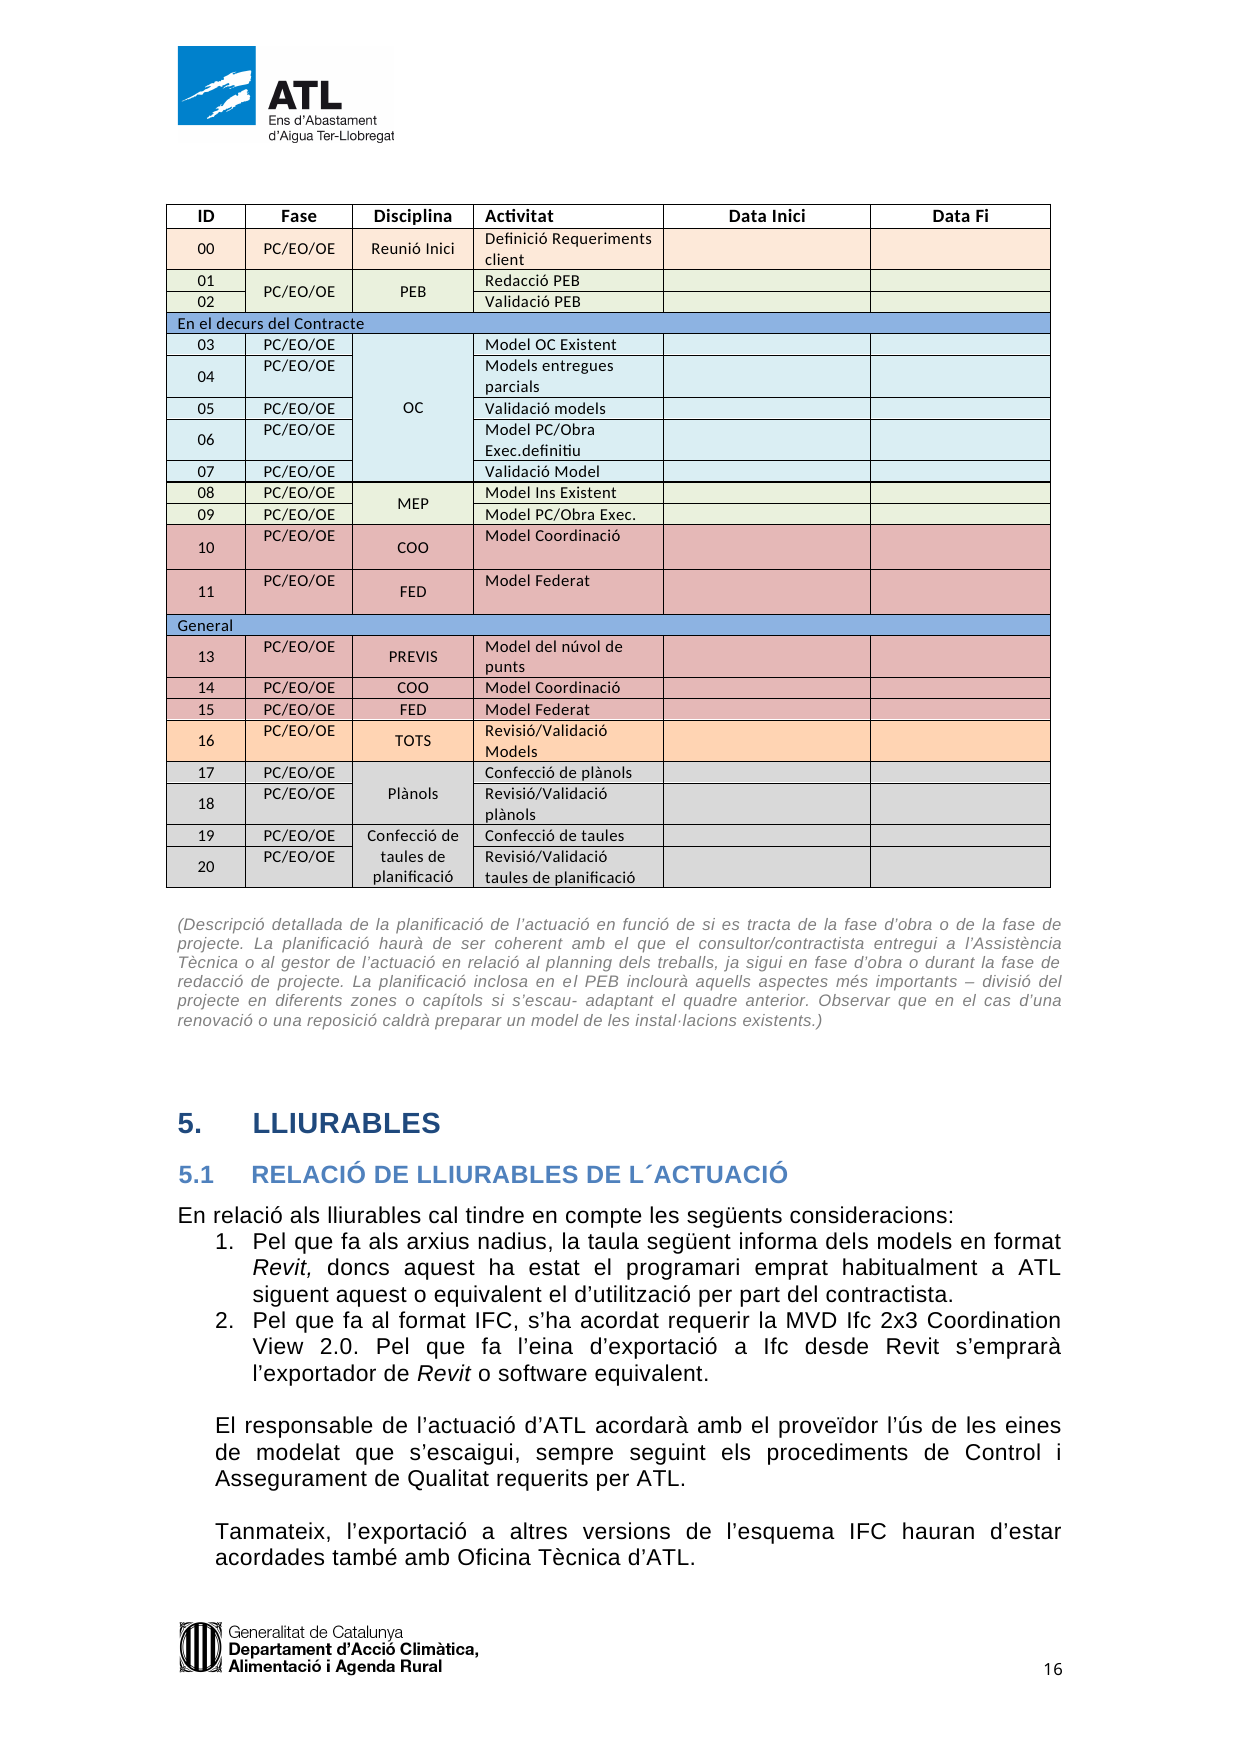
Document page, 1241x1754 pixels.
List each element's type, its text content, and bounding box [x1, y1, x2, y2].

table_cell [664, 504, 870, 524]
table_cell [664, 847, 870, 887]
table_cell Confecció de taules de planificació [353, 825, 473, 887]
table_cell Model Coordinació [474, 678, 663, 698]
table_cell PC/EO/OE [246, 762, 352, 782]
table_cell PC/EO/OE [246, 699, 352, 719]
table_cell 01 [167, 270, 245, 291]
table_cell FED [353, 570, 473, 614]
table_cell [664, 784, 870, 824]
table_cell 03 [167, 334, 245, 354]
table_cell 05 [167, 398, 245, 418]
table_cell [871, 356, 1050, 397]
table_cell 13 [167, 636, 245, 677]
table_cell [664, 292, 870, 312]
table_cell [664, 229, 870, 269]
table_cell [664, 570, 870, 614]
table_cell Model del núvol de punts [474, 636, 663, 677]
table_cell Models entregues parcials [474, 356, 663, 397]
table_cell [871, 292, 1050, 312]
table_cell PC/EO/OE [246, 570, 352, 614]
table_cell Revisió/Validació taules de planificació [474, 847, 663, 887]
text El responsable de l’actuació d’ATL acordarà amb el proveïdor l’ús de les eines de modelat que s’escaigui, sempre seguint els procediments de Control i Assegurament de Qualitat requerits per ATL. [215, 1412, 1063, 1491]
table_header Data Inici [664, 205, 870, 227]
table_cell [664, 721, 870, 761]
table_cell En el decurs del Contracte [167, 313, 1050, 333]
table_cell [871, 721, 1050, 761]
table_cell PC/EO/OE [246, 334, 352, 354]
table_cell Validació PEB [474, 292, 663, 312]
table_cell [871, 678, 1050, 698]
table_cell 15 [167, 699, 245, 719]
table_cell [664, 420, 870, 460]
table_cell 20 [167, 847, 245, 887]
table_cell [664, 356, 870, 397]
table_cell MEP [353, 483, 473, 524]
table_cell 04 [167, 356, 245, 397]
text (Descripció detallada de la planificació de l’actuació en funció de si es tracta de la fase d’obra o de la fase de projecte. La planificació haurà de ser coherent amb el que el consultor/contractista entregui a l’Assistència Tècnica o al gestor de l’actuació en relació al planning dels treballs, ja sigui en fase d’obra o durant la fase de redacció de projecte. La planificació inclosa en el PEB inclourà aquells aspectes més importants – divisió del projecte en diferents zones o capítols si s’escau- adaptant el quadre anterior. Observar que en el cas d’una renovació o una reposició caldrà preparar un model de les instal·lacions existents.) [177, 914, 1063, 1029]
table_cell 02 [167, 292, 245, 312]
table_cell PC/EO/OE [246, 678, 352, 698]
table_cell [871, 784, 1050, 824]
table_cell General [167, 615, 1050, 635]
table_cell 11 [167, 570, 245, 614]
subtitle LLIURABLES [177, 1106, 1063, 1139]
table_cell [871, 525, 1050, 569]
table_cell Revisió/Validació Models [474, 721, 663, 761]
table_cell 08 [167, 483, 245, 503]
table_cell PEB [353, 270, 473, 312]
table_cell PC/EO/OE [246, 525, 352, 569]
table_cell Confecció de plànols [474, 762, 663, 782]
table_cell [664, 398, 870, 418]
table_cell Validació Model [474, 461, 663, 481]
table_cell 07 [167, 461, 245, 481]
table_cell PC/EO/OE [246, 784, 352, 824]
table_cell FED [353, 699, 473, 719]
table_cell [871, 461, 1050, 481]
table_cell COO [353, 525, 473, 569]
table_cell [871, 504, 1050, 524]
table_header ID [167, 205, 245, 227]
table_cell Reunió Inici [353, 229, 473, 269]
picture [177, 46, 394, 143]
table_cell PC/EO/OE [246, 721, 352, 761]
table_cell [871, 420, 1050, 460]
table_cell [871, 229, 1050, 269]
table_cell Confecció de taules [474, 825, 663, 846]
table_cell [871, 762, 1050, 782]
table_cell [871, 483, 1050, 503]
table_cell [664, 636, 870, 677]
table_cell 06 [167, 420, 245, 460]
table_cell Model Ins Existent [474, 483, 663, 503]
table_cell PC/EO/OE [246, 847, 352, 887]
table_cell PC/EO/OE [246, 636, 352, 677]
table_cell 19 [167, 825, 245, 846]
table_cell [871, 398, 1050, 418]
table_cell 17 [167, 762, 245, 782]
table_cell PC/EO/OE [246, 398, 352, 418]
table_cell 18 [167, 784, 245, 824]
table_cell 14 [167, 678, 245, 698]
list Pel que fa al format IFC, s’ha acordat requerir la MVD Ifc 2x3 Coordination View 2.0. Pel que fa l’eina d’exportació a Ifc desde Revit s’emprarà l’exportador de Revit o software equivalent. [215, 1307, 1063, 1386]
table_cell 00 [167, 229, 245, 269]
table_header Disciplina [353, 205, 473, 227]
table_cell [871, 270, 1050, 291]
table_cell Redacció PEB [474, 270, 663, 291]
table_cell [664, 762, 870, 782]
table_cell Model PC/Obra Exec.definitiu [474, 420, 663, 460]
table_cell [664, 525, 870, 569]
table_cell Model OC Existent [474, 334, 663, 354]
table_cell PC/EO/OE [246, 483, 352, 503]
table_cell [664, 483, 870, 503]
table_cell 10 [167, 525, 245, 569]
table_cell [664, 334, 870, 354]
table_cell Definició Requeriments client [474, 229, 663, 269]
table_cell Validació models [474, 398, 663, 418]
text En relació als lliurables cal tindre en compte les següents consideracions: [177, 1202, 1063, 1228]
table_cell COO [353, 678, 473, 698]
table_cell [871, 570, 1050, 614]
table_cell Model Federat [474, 570, 663, 614]
table_cell TOTS [353, 721, 473, 761]
table_cell [871, 636, 1050, 677]
list RELACIÓ DE LLIURABLES DE L´ACTUACIÓ [178, 1160, 1063, 1189]
table_header Activitat [474, 205, 663, 227]
table_cell PC/EO/OE [246, 825, 352, 846]
list Pel que fa als arxius nadius, la taula següent informa dels models en format Revit, doncs aquest ha estat el programari emprat habitualment a ATL siguent aquest o equivalent el d’utilització per part del contractista. [215, 1228, 1063, 1307]
table_cell Model PC/Obra Exec. [474, 504, 663, 524]
table_header Fase [246, 205, 352, 227]
table_cell [664, 699, 870, 719]
table_cell PC/EO/OE [246, 461, 352, 481]
table_cell [664, 461, 870, 481]
table_header Data Fi [871, 205, 1050, 227]
table_cell PC/EO/OE [246, 504, 352, 524]
table_cell [871, 847, 1050, 887]
table_cell Model Coordinació [474, 525, 663, 569]
table_cell [664, 678, 870, 698]
table_cell PC/EO/OE [246, 356, 352, 397]
table_cell [871, 825, 1050, 846]
table_cell [871, 334, 1050, 354]
table_cell Plànols [353, 762, 473, 824]
table_cell 16 [167, 721, 245, 761]
table_cell PC/EO/OE [246, 420, 352, 460]
table_cell Revisió/Validació plànols [474, 784, 663, 824]
table_cell [664, 270, 870, 291]
table_cell [871, 699, 1050, 719]
picture [177, 1622, 481, 1676]
table_cell Model Federat [474, 699, 663, 719]
table_cell PREVIS [353, 636, 473, 677]
table_cell PC/EO/OE [246, 229, 352, 269]
table_cell [664, 825, 870, 846]
text Tanmateix, l’exportació a altres versions de l’esquema IFC hauran d’estar acordades també amb Oficina Tècnica d’ATL. [215, 1518, 1063, 1571]
table_cell OC [353, 334, 473, 481]
table_cell PC/EO/OE [246, 270, 352, 312]
table_cell 09 [167, 504, 245, 524]
